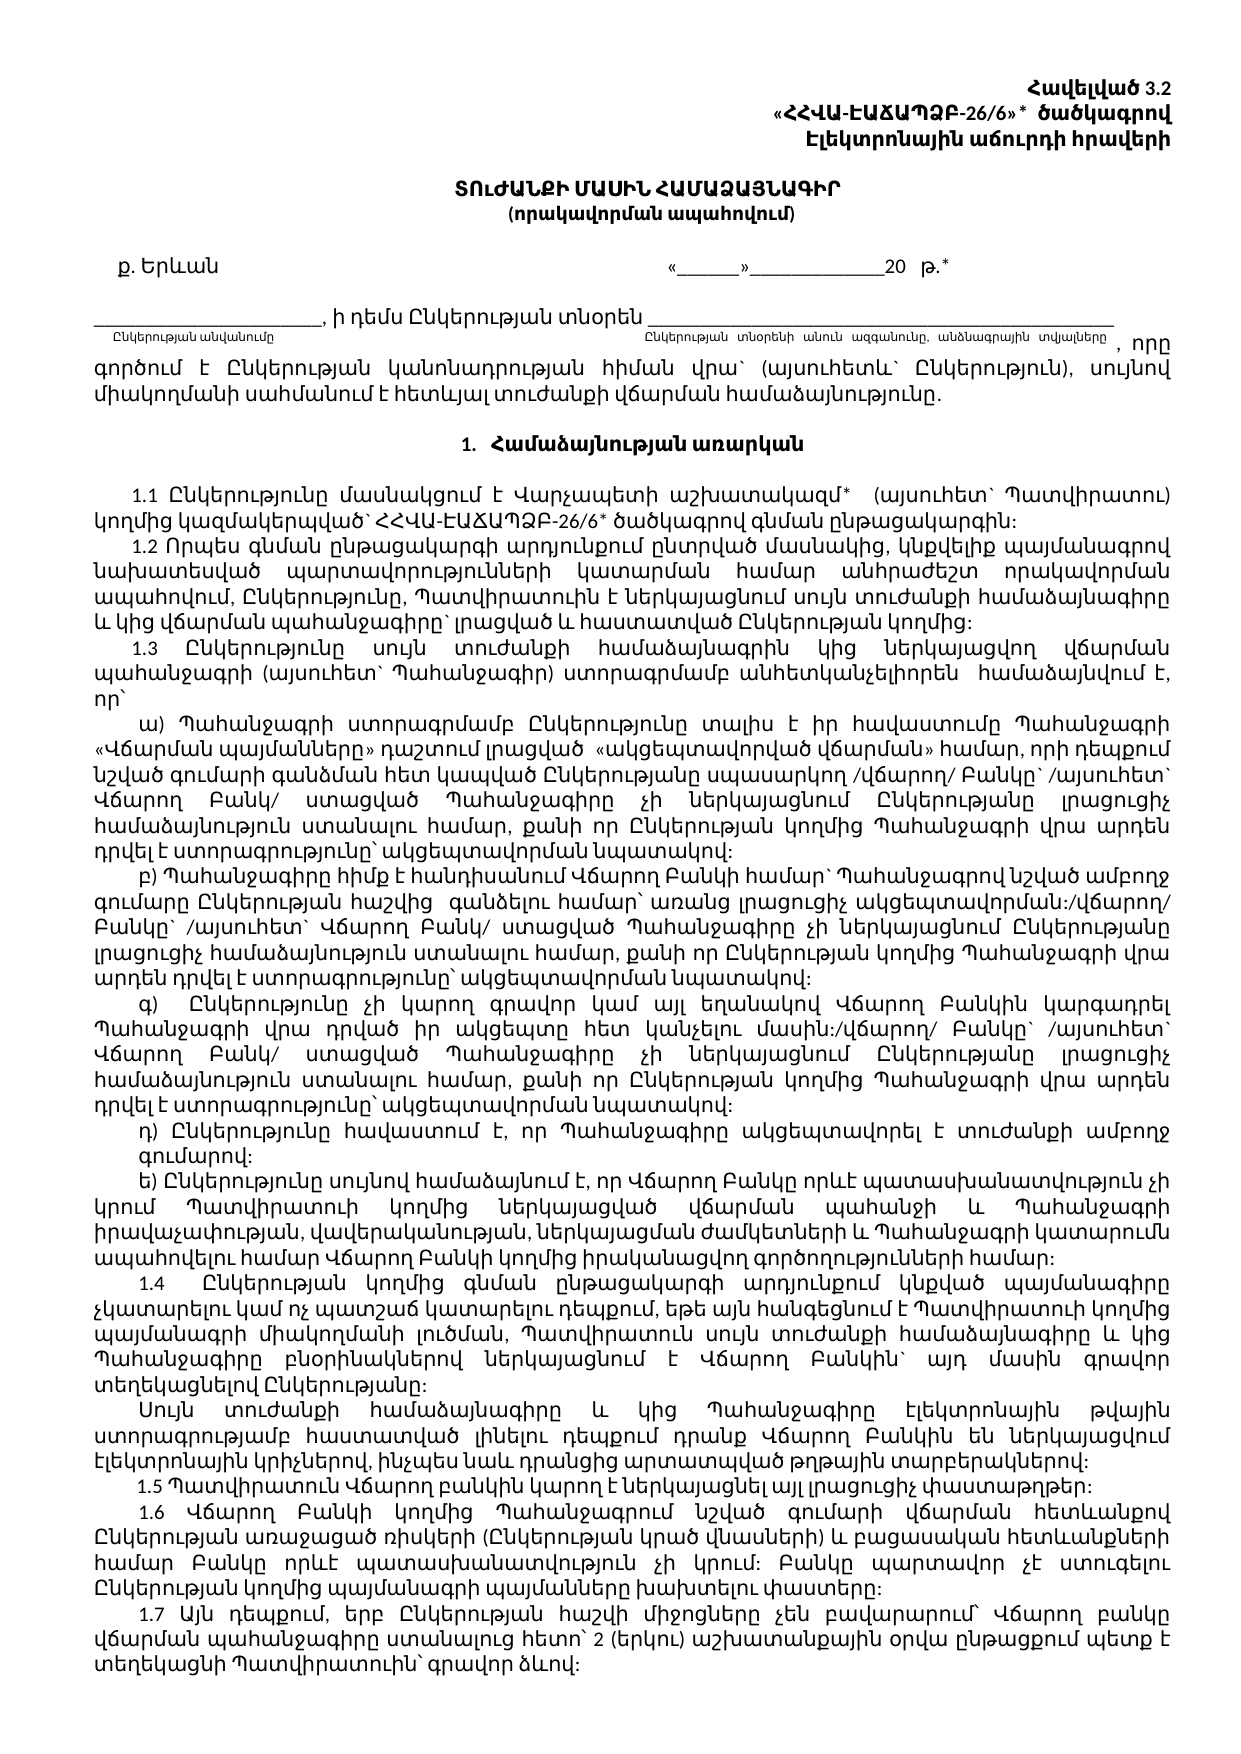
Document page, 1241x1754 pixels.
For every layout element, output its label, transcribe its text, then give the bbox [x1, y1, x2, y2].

text գ) Ընկերությունը չի կարող գրավոր կամ այլ եղանակով Վճարող Բանկին կարգադրել Պահանջագրի վրա դրված իր ակցեպտը հետ կանչելու մասին:/վճարող/ Բանկը` /այսուհետ` Վճարող Բանկ/ ստացված Պահանջագիրը չի ներկայացնում Ընկերությանը լրացուցիչ համաձայնություն ստանալու համար, քանի որ Ընկերության կողմից Պահանջագրի վրա արդեն դրվել է ստորագրությունը՝ ակցեպտավորման նպատակով: [94, 991, 1171, 1118]
text ՏՈւԺԱՆՔԻ ՄԱՍԻՆ ՀԱՄԱՁԱՅՆԱԳԻՐ [94, 177, 1171, 202]
text 1.1 Ընկերությունը մասնակցում է Վարչապետի աշխատակազմ* (այսուհետ` Պատվիրատու) կողմից կազմակերպված` ՀՀՎԱ-ԷԱՃԱՊՁԲ-26/6* ծածկագրով գնման ընթացակարգին: [94, 482, 1171, 533]
text ______________________, ի դեմս Ընկերության տնօրեն _____________________________________________ [94, 304, 1171, 330]
text 1.2 Որպես գնման ընթացակարգի արդյունքում ընտրված մասնակից, կնքվելիք պայմանագրով նախատեսված պարտավորությունների կատարման համար անհրաժեշտ որակավորման ապահովում, Ընկերությունը, Պատվիրատուին է ներկայացնում սույն տուժանքի համաձայնագիրը և կից վճարման պահանջագիրը` լրացված և հաստատված Ընկերության կողմից: [94, 533, 1171, 635]
text Սույն տուժանքի համաձայնագիրը և կից Պահանջագիրը էլեկտրոնային թվային ստորագրությամբ հաստատված լինելու դեպքում դրանք Վճարող Բանկին են ներկայացվում էլեկտրոնային կրիչներով, ինչպես նաև դրանցից արտատպված թղթային տարբերակներով: [94, 1397, 1171, 1474]
text բ) Պահանջագիրը հիմք է հանդիսանում Վճարող Բանկի համար` Պահանջագրով նշված ամբողջ գումարը Ընկերության հաշվից գանձելու համար՝ առանց լրացուցիչ ակցեպտավորման:/վճարող/ Բանկը` /այսուհետ` Վճարող Բանկ/ ստացված Պահանջագիրը չի ներկայացնում Ընկերությանը լրացուցիչ համաձայնություն ստանալու համար, քանի որ Ընկերության կողմից Պահանջագրի վրա արդեն դրվել է ստորագրությունը՝ ակցեպտավորման նպատակով: [94, 864, 1171, 991]
text ե) Ընկերությունը սույնով համաձայնում է, որ Վճարող Բանկը որևէ պատասխանատվություն չի կրում Պատվիրատուի կողմից ներկայացված վճարման պահանջի և Պահանջագրի իրավաչափության, վավերականության, ներկայացման ժամկետների և Պահանջագրի կատարումն ապահովելու համար Վճարող Բանկի կողմից իրականացվող գործողությունների համար: [94, 1169, 1171, 1270]
text 1. Համաձայնության առարկան [94, 432, 1171, 457]
text Հավելված 3.2 [94, 75, 1171, 100]
text 1.6 Վճարող Բանկի կողմից Պահանջագրում նշված գումարի վճարման հետևանքով Ընկերության առաջացած ռիսկերի (Ընկերության կրած վնասների) և բացասական հետևանքների համար Բանկը որևէ պատասխանատվություն չի կրում: Բանկը պարտավոր չէ ստուգելու Ընկերության կողմից պայմանագրի պայմանները խախտելու փաստերը: [94, 1499, 1171, 1601]
text ա) Պահանջագրի ստորագրմամբ Ընկերությունը տալիս է իր հավաստումը Պահանջագրի «Վճարման պայմանները» դաշտում լրացված «ակցեպտավորված վճարման» համար, որի դեպքում նշված գումարի գանձման հետ կապված Ընկերությանը սպասարկող /վճարող/ Բանկը` /այսուհետ` Վճարող Բանկ/ ստացված Պահանջագիրը չի ներկայացնում Ընկերությանը լրացուցիչ համաձայնություն ստանալու համար, քանի որ Ընկերության կողմից Պահանջագրի վրա արդեն դրվել է ստորագրությունը՝ ակցեպտավորման նպատակով: [94, 711, 1171, 864]
text «ՀՀՎԱ-ԷԱՃԱՊՁԲ-26/6»* ծածկագրով [94, 100, 1171, 126]
text 1.4 Ընկերության կողմից գնման ընթացակարգի արդյունքում կնքված պայմանագիրը չկատարելու կամ ոչ պատշաճ կատարելու դեպքում, եթե այն հանգեցնում է Պատվիրատուի կողմից պայմանագրի միակողմանի լուծման, Պատվիրատուն սույն տուժանքի համաձայնագիրը և կից Պահանջագիրը բնօրինակներով ներկայացնում է Վճարող Բանկին` այդ մասին գրավոր տեղեկացնելով Ընկերությանը: [94, 1270, 1171, 1397]
text 1.3 Ընկերությունը սույն տուժանքի համաձայնագրին կից ներկայացվող վճարման պահանջագրի (այսուհետ` Պահանջագիր) ստորագրմամբ անհետկանչելիորեն համաձայնվում է, որ՝ [94, 635, 1171, 711]
text Էլեկտրոնային աճուրդի հրավերի [94, 126, 1171, 151]
text ք. Երևան «______»_____________20 թ.* [94, 254, 1171, 279]
text (որակավորման ապահովում) [94, 202, 1171, 225]
text 1.7 Այն դեպքում, երբ Ընկերության հաշվի միջոցները չեն բավարարում՝ Վճարող բանկը վճարման պահանջագիրը ստանալուց հետո՝ 2 (երկու) աշխատանքային օրվա ընթացքում պետք է տեղեկացնի Պատվիրատուին՝ գրավոր ձևով: [94, 1601, 1171, 1677]
text Ընկերության անվանումը Ընկերության տնօրենի անուն ազգանունը, անձնագրային տվյալները , որը գործում է Ընկերության կանոնադրության հիման վրա` (այսուհետև` Ընկերություն), սույնով միակողմանի սահմանում է հետևյալ տուժանքի վճարման համաձայնությունը. [94, 330, 1171, 406]
text դ) Ընկերությունը հավաստում է, որ Պահանջագիրը ակցեպտավորել է տուժանքի ամբողջ գումարով: [138, 1118, 1171, 1169]
text 1.5 Պատվիրատուն Վճարող բանկին կարող է ներկայացնել այլ լրացուցիչ փաստաթղթեր: [94, 1474, 1171, 1499]
